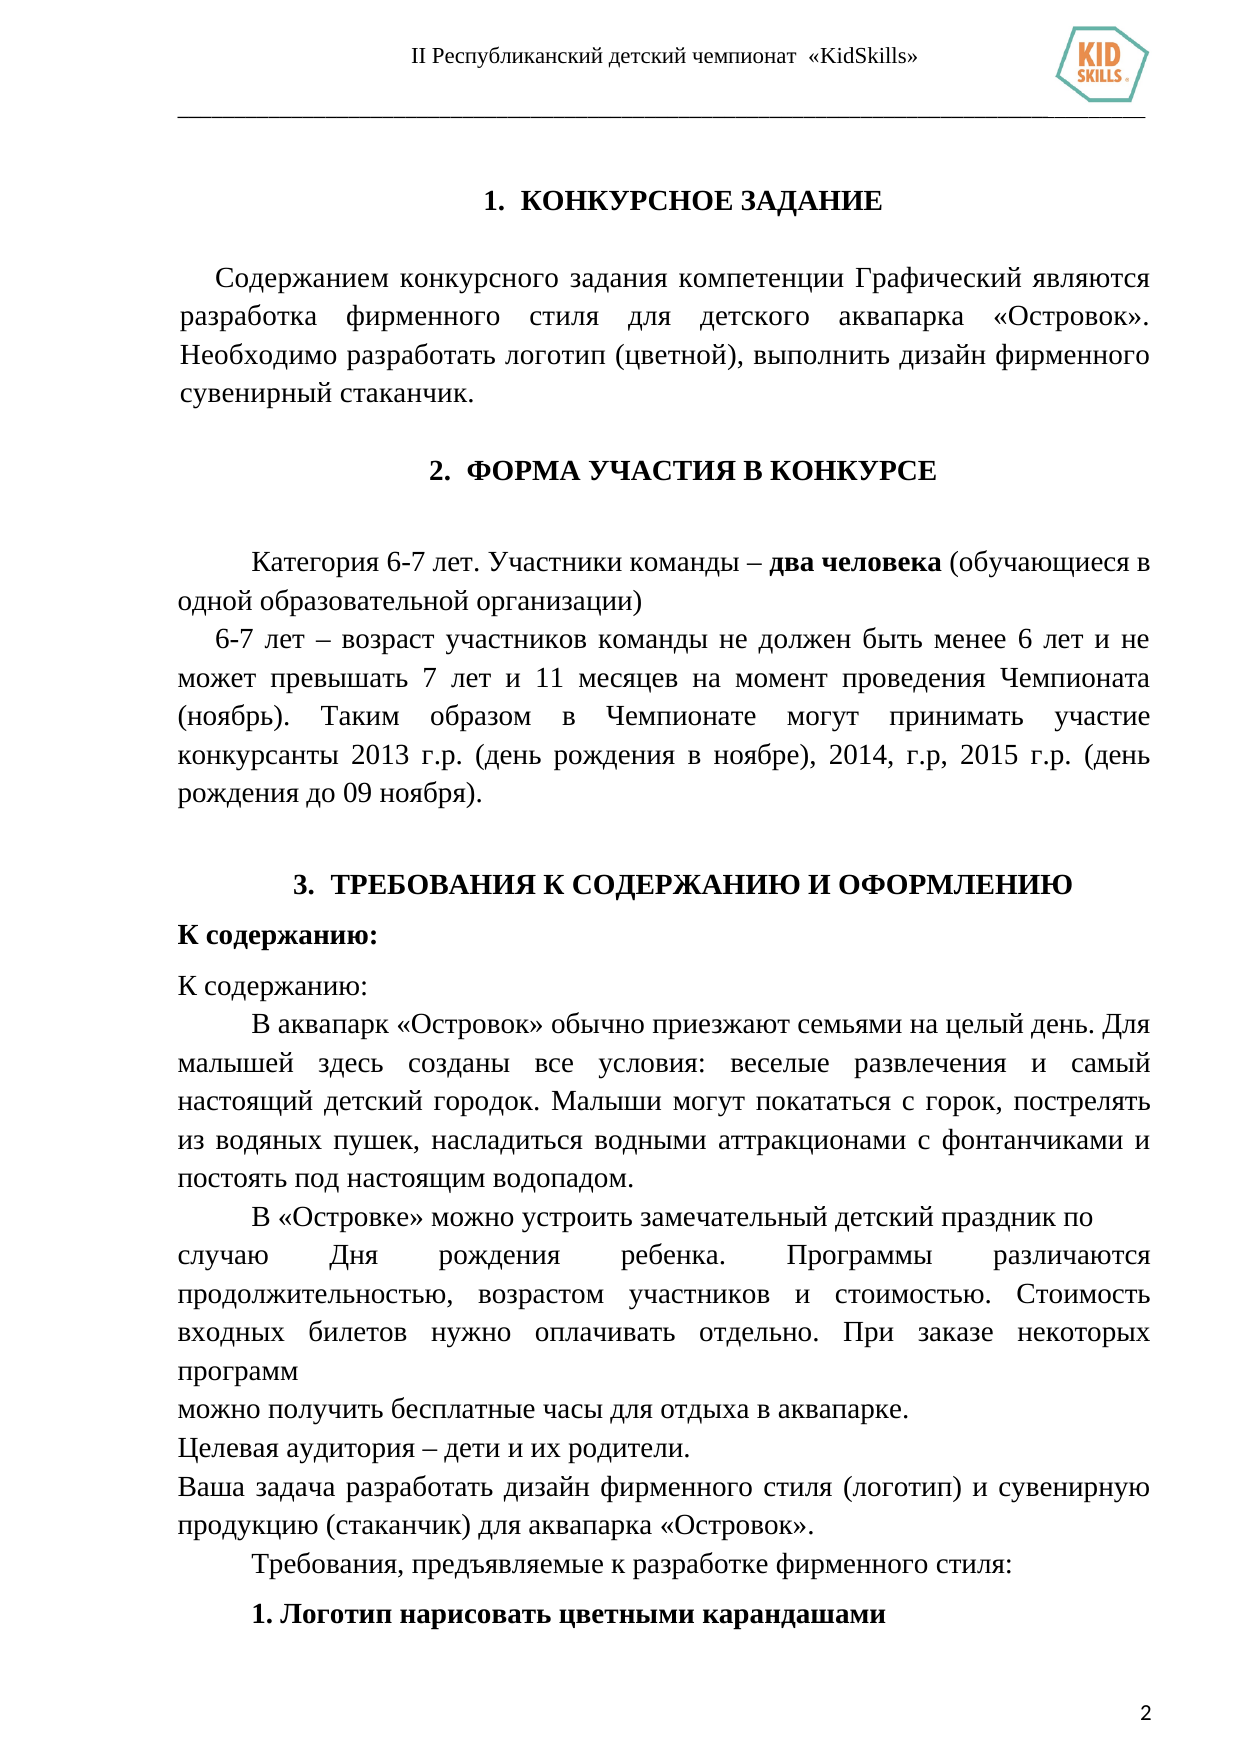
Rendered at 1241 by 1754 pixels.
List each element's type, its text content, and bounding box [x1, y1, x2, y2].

text Требования, предъявляемые к разработке фирменного стиля: [177, 1546, 1152, 1579]
text можно получить бесплатные часы для отдыха в аквапарке. [177, 1392, 1152, 1425]
subtitle ФОРМА УЧАСТИЯ В КОНКУРСЕ [215, 453, 1152, 486]
subtitle 6-7 лет – возраст участников команды не должен быть менее 6 лет и не может превышать 7 лет и 11 месяцев на момент проведения Чемпионата (ноябрь). Таким образом в Чемпионате могут принимать участие конкурсанты 2013 г.р. (день рождения в ноябре), 2014, г.р, 2015 г.р. (день рождения до 09 ноября). [177, 621, 1152, 809]
picture [1046, 8, 1153, 116]
text малышей здесь созданы все условия: веселые развлечения и самый настоящий детский городок. Малыши могут покататься с горок, пострелять из водяных пушек, насладиться водными аттракционами с фонтанчиками и постоять под настоящим водопадом. [177, 1045, 1152, 1194]
text К содержанию: [177, 917, 1152, 951]
text В «Островке» можно устроить замечательный детский праздник по [177, 1199, 1152, 1232]
text Ваша задача разработать дизайн фирменного стиля (логотип) и сувенирную продукцию (стаканчик) для аквапарка «Островок». [177, 1469, 1152, 1541]
text 1. Логотип нарисовать цветными карандашами [177, 1596, 1152, 1629]
subtitle КОНКУРСНОЕ ЗАДАНИЕ [215, 183, 1152, 216]
subtitle ТРЕБОВАНИЯ К СОДЕРЖАНИЮ И ОФОРМЛЕНИЮ [215, 867, 1152, 901]
text К содержанию: [177, 968, 1152, 1001]
text Содержанием конкурсного задания компетенции Графический являются разработка фирменного стиля для детского аквапарка «Островок». Необходимо разработать логотип (цветной), выполнить дизайн фирменного сувенирный стаканчик. [179, 260, 1152, 409]
text В аквапарк «Островок» обычно приезжают семьями на целый день. Для [177, 1006, 1152, 1040]
text Категория 6-7 лет. Участники команды – два человека (обучающиеся в одной образовательной организации) [177, 544, 1152, 616]
text случаю Дня рождения ребенка. Программы различаются продолжительностью, возрастом участников и стоимостью. Стоимость входных билетов нужно оплачивать отдельно. При заказе некоторых программ [177, 1237, 1152, 1387]
text Целевая аудитория – дети и их родители. [177, 1430, 1152, 1464]
